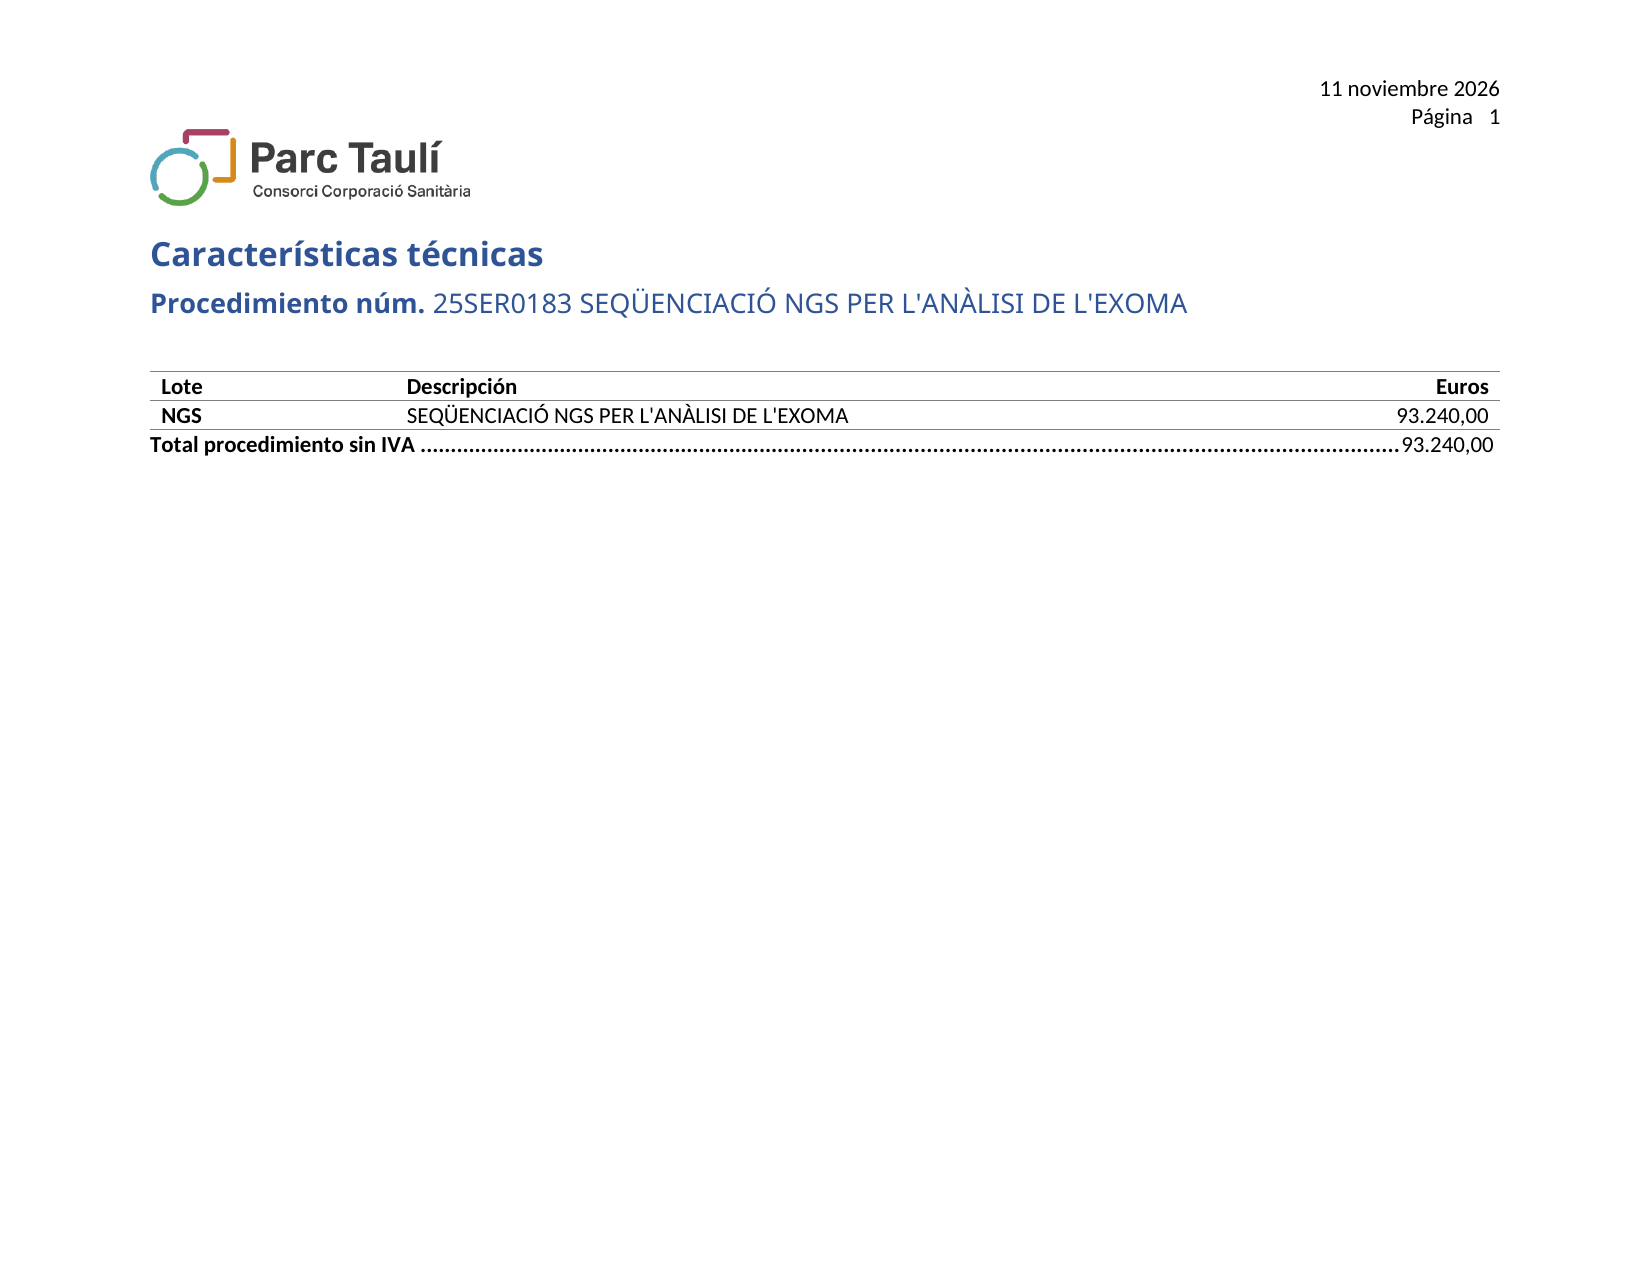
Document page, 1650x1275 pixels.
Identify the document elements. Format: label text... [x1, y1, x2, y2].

table_header Lote [150, 372, 395, 400]
table_header Euros [1050, 372, 1500, 400]
table_header Descripción [395, 372, 1050, 400]
picture [150, 129, 470, 206]
text Total procedimiento sin IVA [150, 430, 1500, 458]
